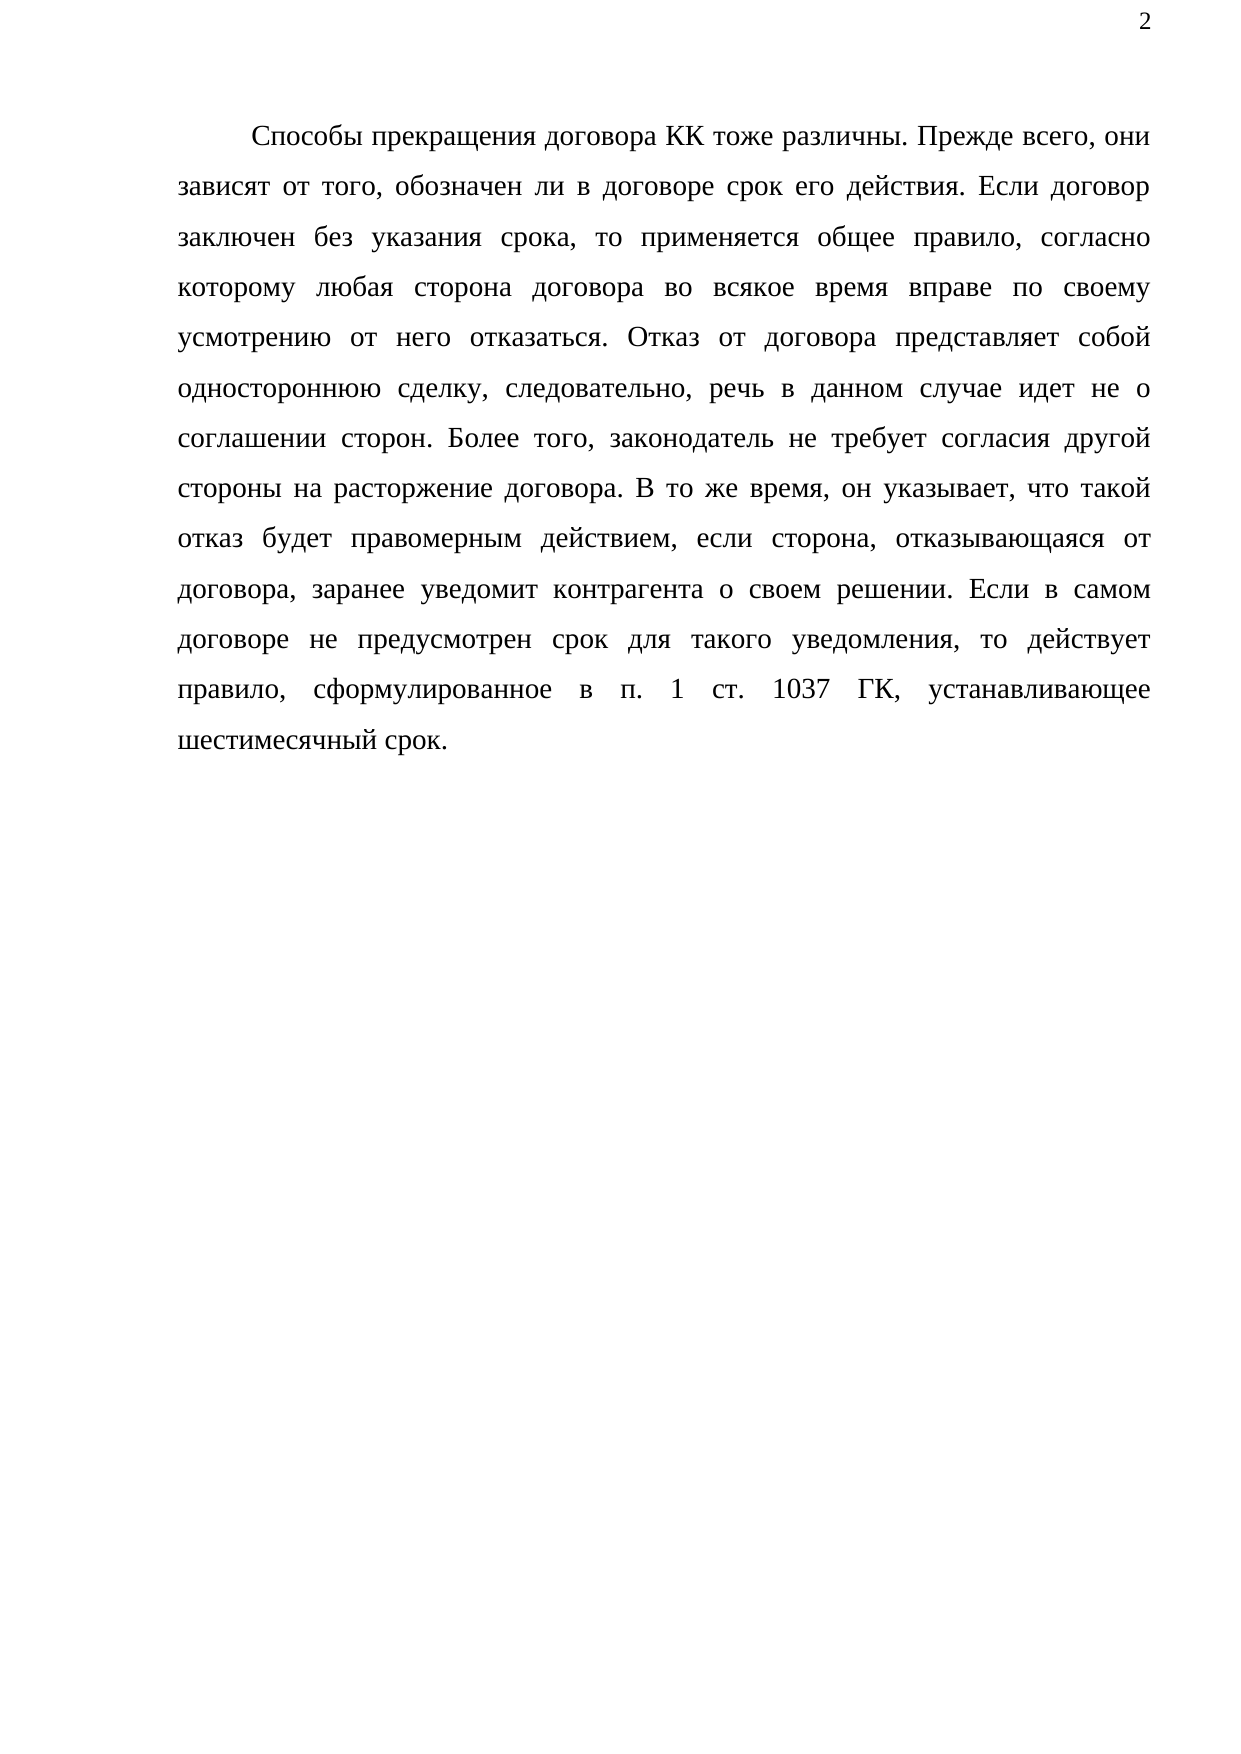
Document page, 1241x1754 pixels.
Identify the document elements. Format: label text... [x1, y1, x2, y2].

text Способы прекращения договора КК тоже различны. Прежде всего, они зависят от того, обозначен ли в договоре срок его действия. Если договор заключен без указания срока, то применяется общее правило, согласно которому любая сторона договора во всякое время вправе по своему усмотрению от него отказаться. Отказ от договора представляет собой одностороннюю сделку, следовательно, речь в данном случае идет не о соглашении сторон. Более того, законодатель не требует согласия другой стороны на расторжение договора. В то же время, он указывает, что такой отказ будет правомерным действием, если сторона, отказывающаяся от договора, заранее уведомит контрагента о своем решении. Если в самом договоре не предусмотрен срок для такого уведомления, то действует правило, сформулированное в п. 1 ст. 1037 ГК, устанавливающее шестимесячный срок. [177, 118, 1152, 755]
